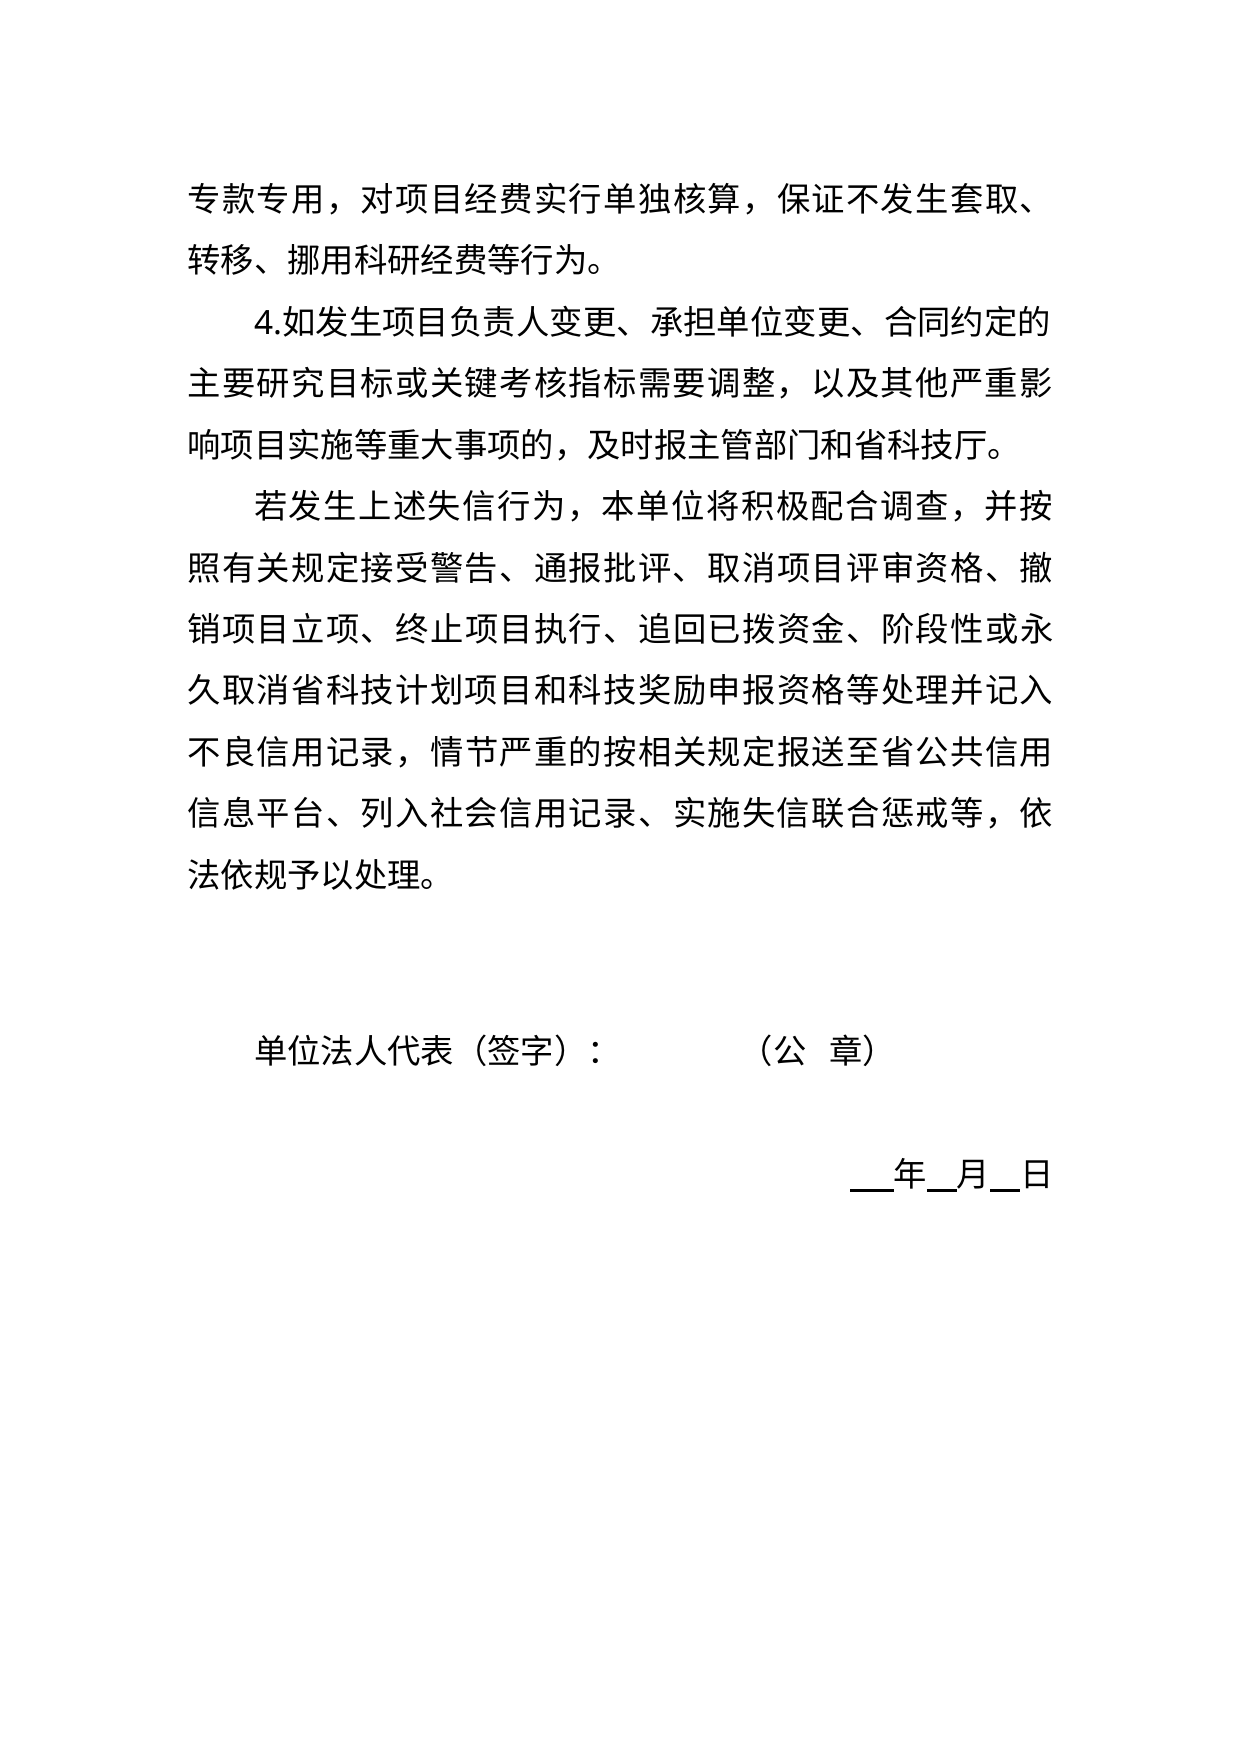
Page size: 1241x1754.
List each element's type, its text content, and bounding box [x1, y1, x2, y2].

text 若发生上述失信行为，本单位将积极配合调查，并按照有关规定接受警告、通报批评、取消项目评审资格、撤销项目立项、终止项目执行、追回已拨资金、阶段性或永久取消省科技计划项目和科技奖励申报资格等处理并记入不良信用记录，情节严重的按相关规定报送至省公共信用信息平台、列入社会信用记录、实施失信联合惩戒等，依法依规予以处理。 [187, 469, 1053, 899]
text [187, 162, 1053, 285]
text 年 月 日 [187, 1137, 1053, 1199]
text 单位法人代表（签字）： （公 章） [187, 1014, 1053, 1076]
text 4.如发生项目负责人变更、承担单位变更、合同约定的主要研究目标或关键考核指标需要调整，以及其他严重影响项目实施等重大事项的，及时报主管部门和省科技厅。 [187, 285, 1053, 469]
